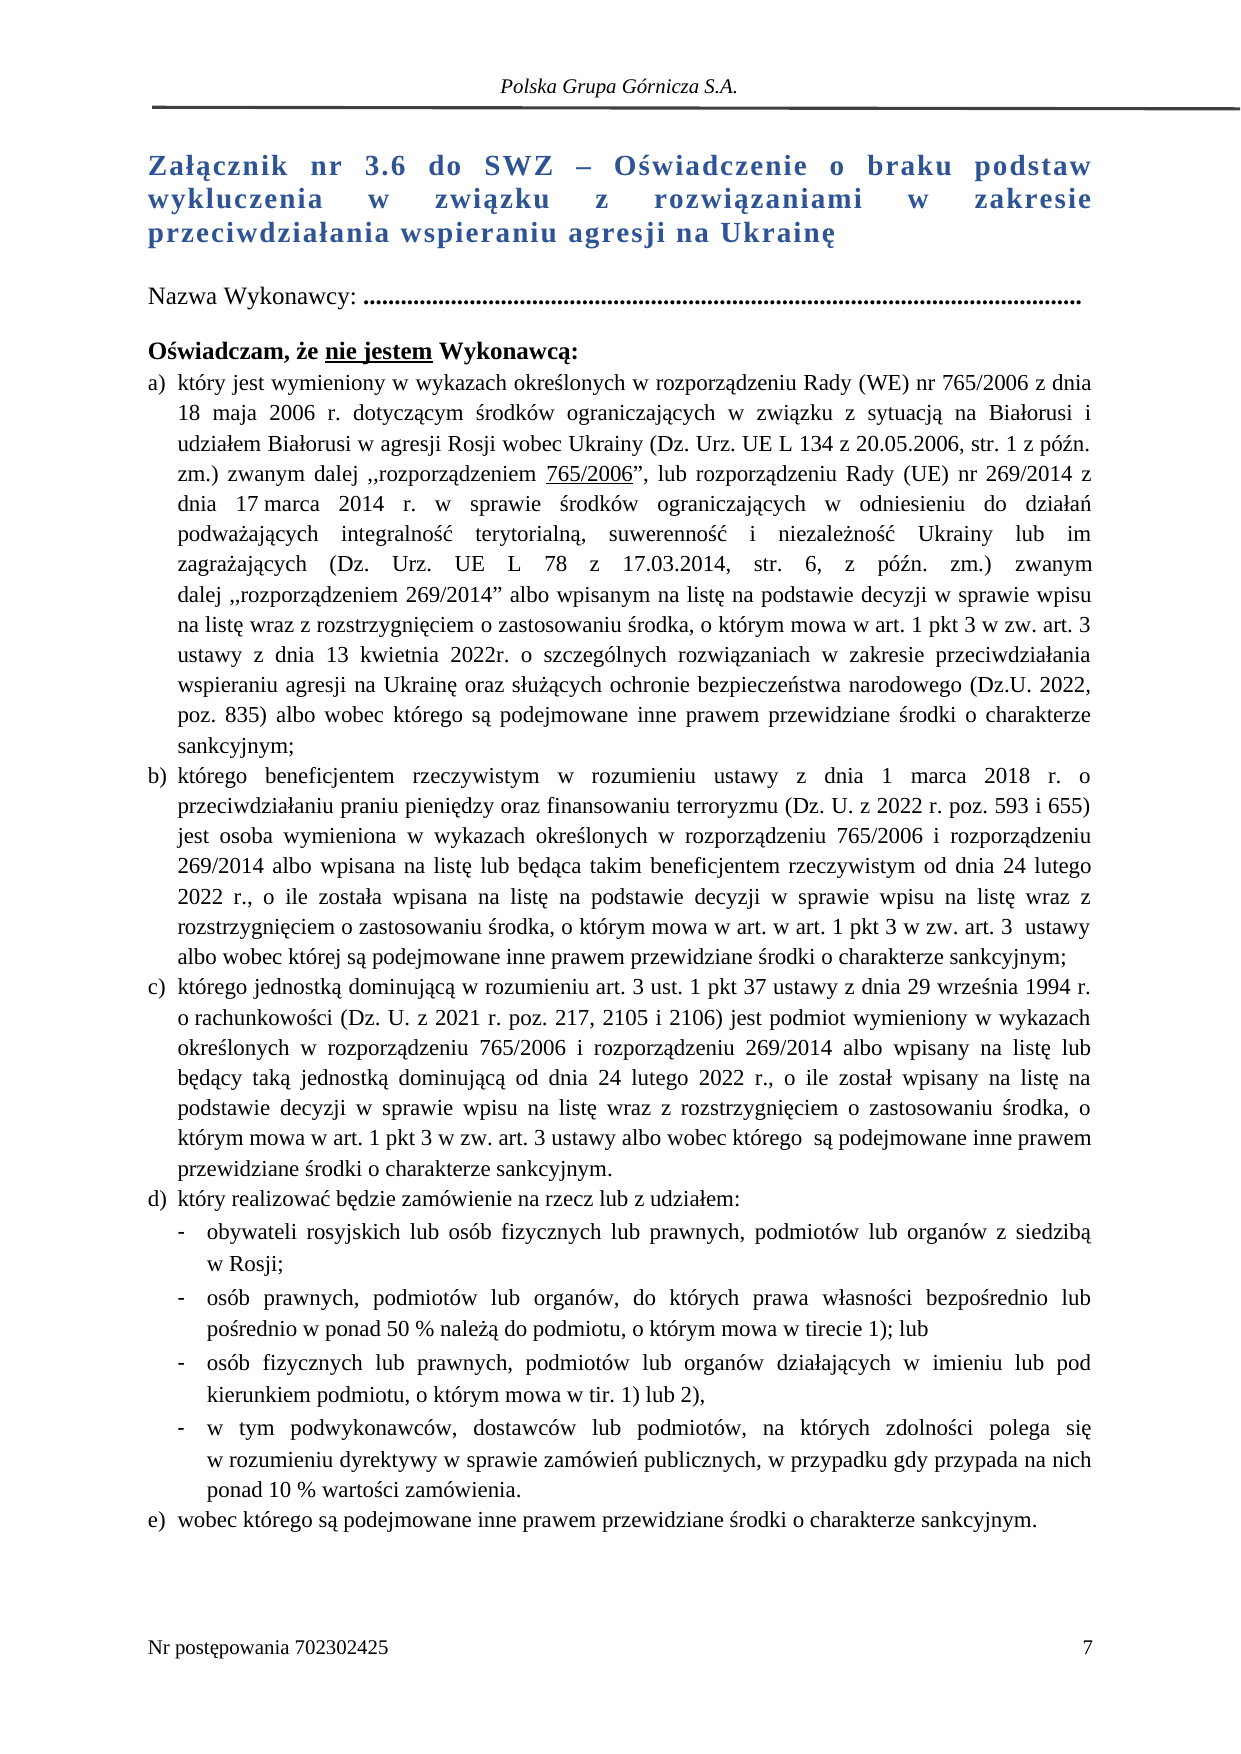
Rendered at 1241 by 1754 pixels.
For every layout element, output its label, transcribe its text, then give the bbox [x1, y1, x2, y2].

list osób prawnych, podmiotów lub organów, do których prawa własności bezpośrednio lub pośrednio w ponad 50 % należą do podmiotu, o którym mowa w tirecie 1); lub [177, 1280, 1093, 1342]
list którego jednostką dominującą w rozumieniu art. 3 ust. 1 pkt 37 ustawy z dnia 29 września 1994 r. o rachunkowości (Dz. U. z 2021 r. poz. 217, 2105 i 2106) jest podmiot wymieniony w wykazach określonych w rozporządzeniu 765/2006 i rozporządzeniu 269/2014 albo wpisany na listę lub będący taką jednostką dominującą od dnia 24 lutego 2022 r., o ile został wpisany na listę na podstawie decyzji w sprawie wpisu na listę wraz z rozstrzygnięciem o zastosowaniu środka, o którym mowa w art. 1 pkt 3 w zw. art. 3 ustawy albo wobec którego są podejmowane inne prawem przewidziane środki o charakterze sankcyjnym. [148, 973, 1093, 1181]
text Załącznik nr 3.6 do SWZ – Oświadczenie o braku podstaw wykluczenia w związku z rozwiązaniami w zakresie przeciwdziałania wspieraniu agresji na Ukrainę [148, 148, 1093, 248]
list wobec którego są podejmowane inne prawem przewidziane środki o charakterze sankcyjnym. [148, 1507, 1093, 1533]
text Oświadczam, że nie jestem Wykonawcą: [148, 336, 1093, 365]
list który realizować będzie zamówienie na rzecz lub z udziałem: [148, 1185, 1093, 1211]
text Nazwa Wykonawcy: ................................................................................................................... [148, 281, 1093, 310]
list w tym podwykonawców, dostawców lub podmiotów, na których zdolności polega się w rozumieniu dyrektywy w sprawie zamówień publicznych, w przypadku gdy przypada na nich ponad 10 % wartości zamówienia. [177, 1411, 1093, 1503]
list obywateli rosyjskich lub osób fizycznych lub prawnych, podmiotów lub organów z siedzibą w Rosji; [177, 1215, 1093, 1277]
list który jest wymieniony w wykazach określonych w rozporządzeniu Rady (WE) nr 765/2006 z dnia 18 maja 2006 r. dotyczącym środków ograniczających w związku z sytuacją na Białorusi i udziałem Białorusi w agresji Rosji wobec Ukrainy (Dz. Urz. UE L 134 z 20.05.2006, str. 1 z późn. zm.) zwanym dalej ,,rozporządzeniem 765/2006”, lub rozporządzeniu Rady (UE) nr 269/2014 z dnia 17 marca 2014 r. w sprawie środków ograniczających w odniesieniu do działań podważających integralność terytorialną, suwerenność i niezależność Ukrainy lub im zagrażających (Dz. Urz. UE L 78 z 17.03.2014, str. 6, z późn. zm.) zwanym dalej ,,rozporządzeniem 269/2014” albo wpisanym na listę na podstawie decyzji w sprawie wpisu na listę wraz z rozstrzygnięciem o zastosowaniu środka, o którym mowa w art. 1 pkt 3 w zw. art. 3 ustawy z dnia 13 kwietnia 2022r. o szczególnych rozwiązaniach w zakresie przeciwdziałania wspieraniu agresji na Ukrainę oraz służących ochronie bezpieczeństwa narodowego (Dz.U. 2022, poz. 835) albo wobec którego są podejmowane inne prawem przewidziane środki o charakterze sankcyjnym; [148, 369, 1093, 758]
list osób fizycznych lub prawnych, podmiotów lub organów działających w imieniu lub pod kierunkiem podmiotu, o którym mowa w tir. 1) lub 2), [177, 1346, 1093, 1407]
list którego beneficjentem rzeczywistym w rozumieniu ustawy z dnia 1 marca 2018 r. o przeciwdziałaniu praniu pieniędzy oraz finansowaniu terroryzmu (Dz. U. z 2022 r. poz. 593 i 655) jest osoba wymieniona w wykazach określonych w rozporządzeniu 765/2006 i rozporządzeniu 269/2014 albo wpisana na listę lub będąca takim beneficjentem rzeczywistym od dnia 24 lutego 2022 r., o ile została wpisana na listę na podstawie decyzji w sprawie wpisu na listę wraz z rozstrzygnięciem o zastosowaniu środka, o którym mowa w art. w art. 1 pkt 3 w zw. art. 3 ustawy albo wobec której są podejmowane inne prawem przewidziane środki o charakterze sankcyjnym; [148, 762, 1093, 969]
